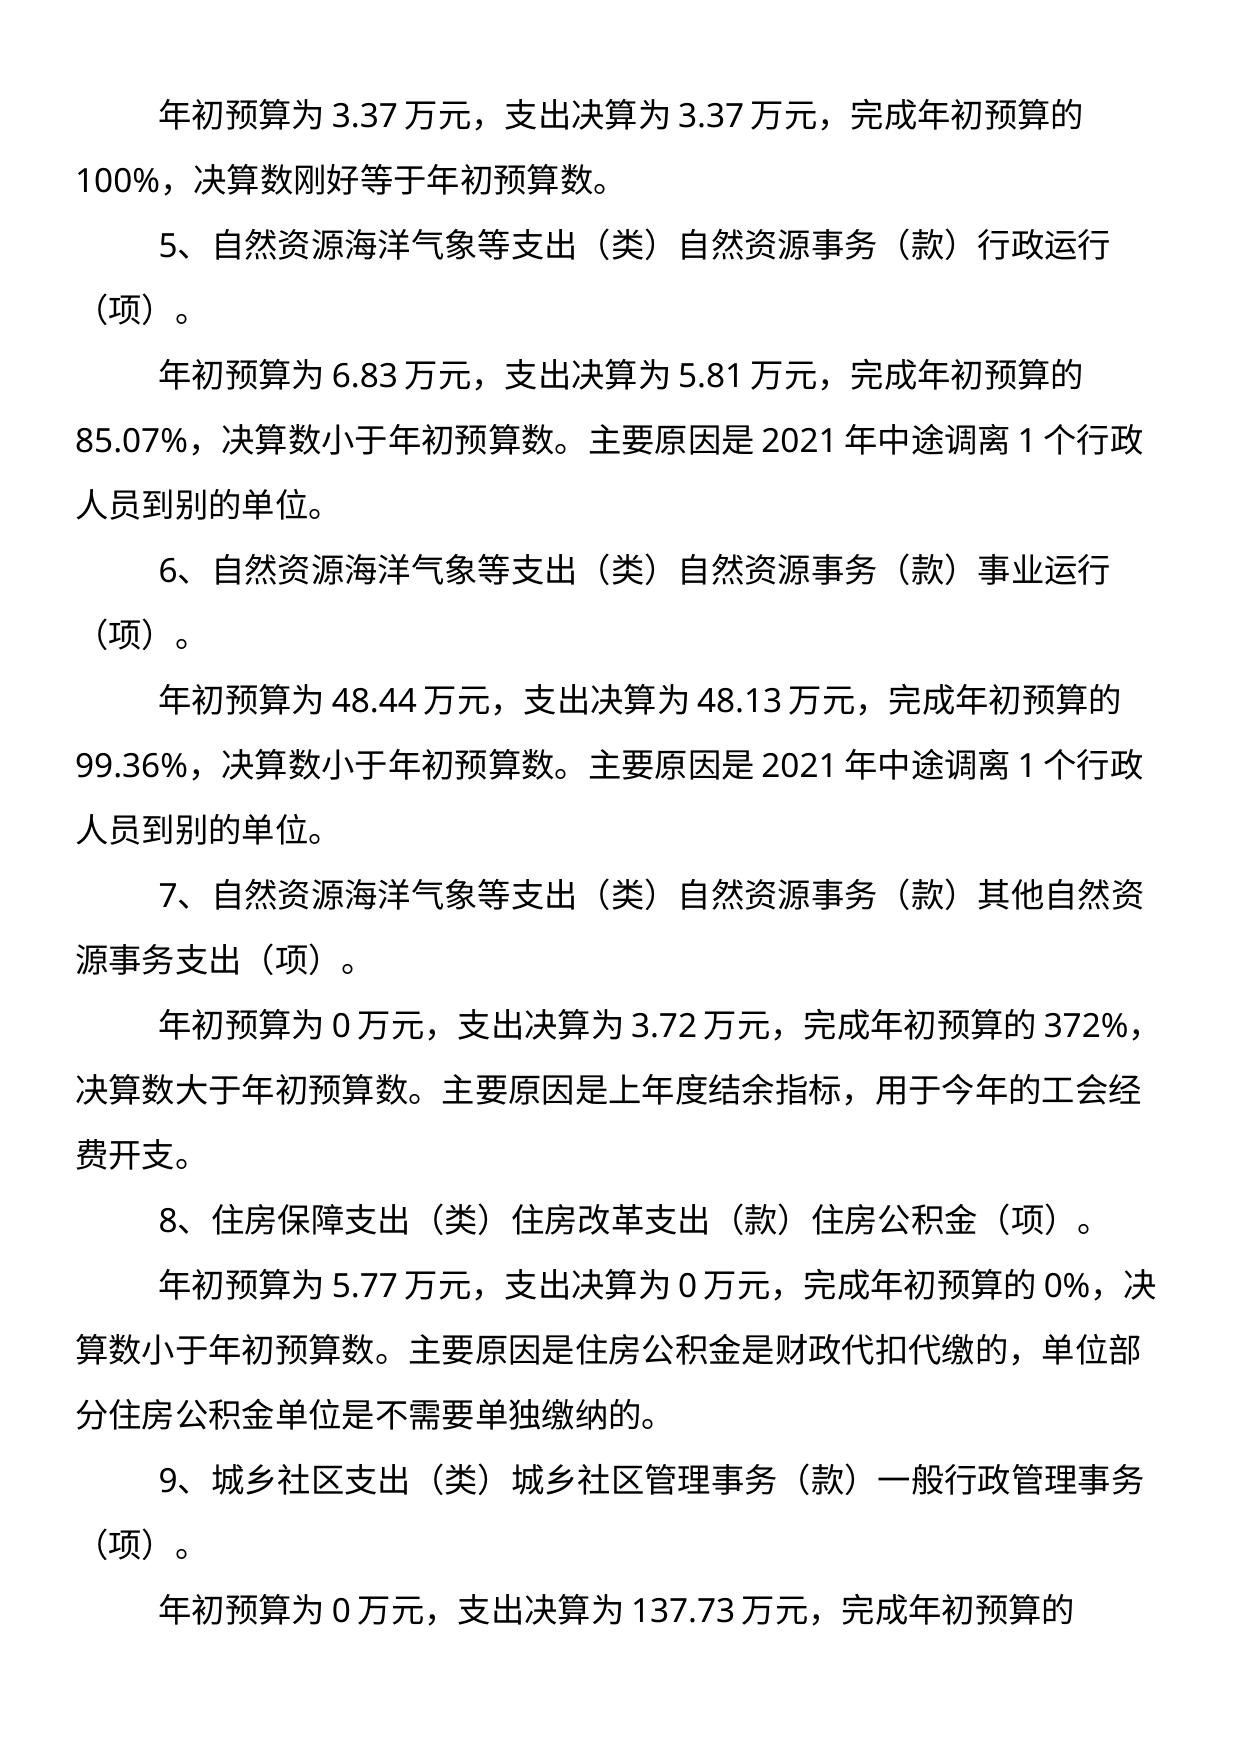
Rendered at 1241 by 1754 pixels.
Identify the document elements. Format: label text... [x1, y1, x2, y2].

text 年初预算为5.77万元，支出决算为0万元，完成年初预算的0%，决算数小于年初预算数。主要原因是住房公积金是财政代扣代缴的，单位部分住房公积金单位是不需要单独缴纳的。 [75, 1251, 1165, 1446]
text 8、住房保障支出（类）住房改革支出（款）住房公积金（项）。 [75, 1186, 1165, 1251]
text 年初预算为48.44万元，支出决算为48.13万元，完成年初预算的99.36%，决算数小于年初预算数。主要原因是2021年中途调离1个行政人员到别的单位。 [75, 666, 1165, 861]
text 9、城乡社区支出（类）城乡社区管理事务（款）一般行政管理事务（项）。 [75, 1446, 1165, 1576]
text 年初预算为3.37万元，支出决算为3.37万元，完成年初预算的100%，决算数刚好等于年初预算数。 [75, 81, 1165, 211]
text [75, 1576, 1165, 1641]
text 7、自然资源海洋气象等支出（类）自然资源事务（款）其他自然资源事务支出（项）。 [75, 861, 1165, 991]
text 年初预算为6.83万元，支出决算为5.81万元，完成年初预算的85.07%，决算数小于年初预算数。主要原因是2021年中途调离1个行政人员到别的单位。 [75, 341, 1165, 536]
text 6、自然资源海洋气象等支出（类）自然资源事务（款）事业运行（项）。 [75, 536, 1165, 666]
text 年初预算为0万元，支出决算为3.72万元，完成年初预算的372%，决算数大于年初预算数。主要原因是上年度结余指标，用于今年的工会经费开支。 [75, 991, 1165, 1186]
text 5、自然资源海洋气象等支出（类）自然资源事务（款）行政运行（项）。 [75, 211, 1165, 341]
